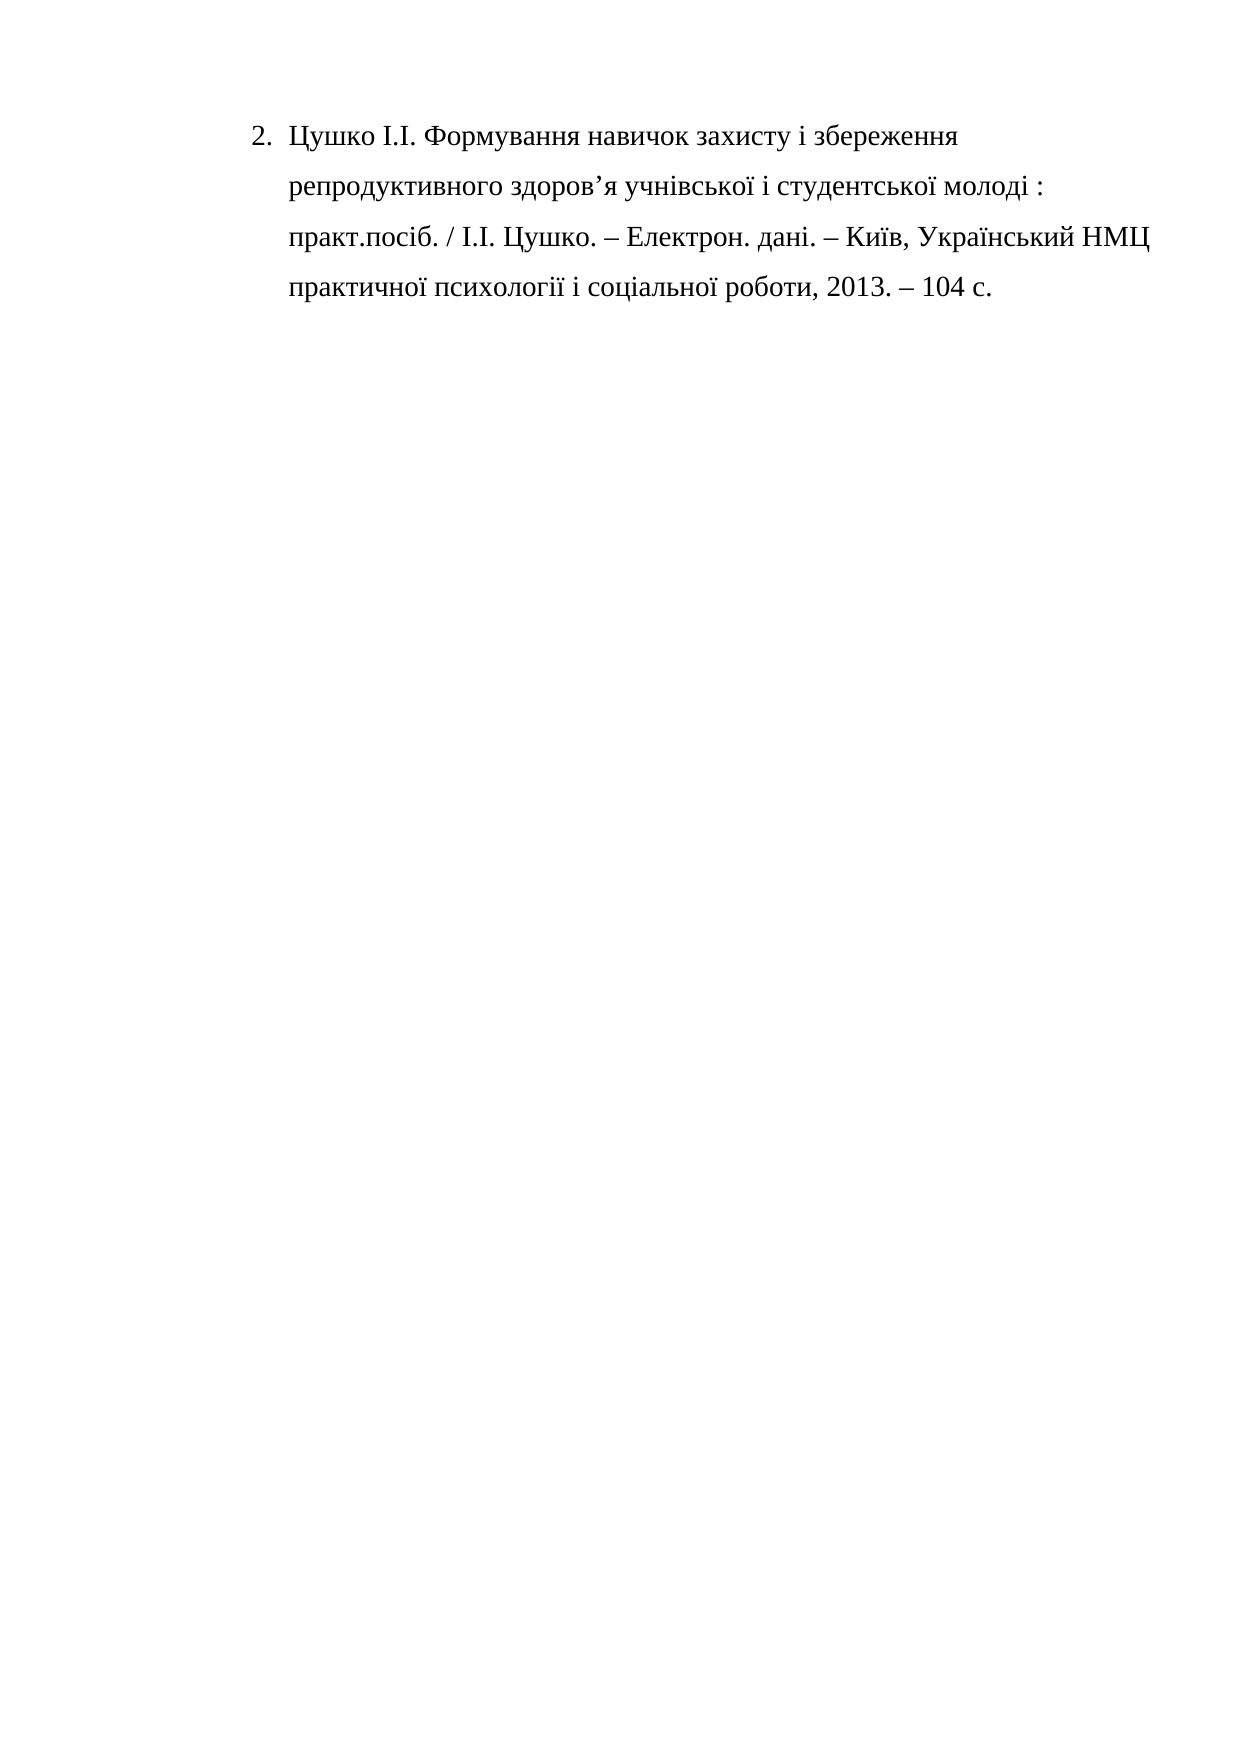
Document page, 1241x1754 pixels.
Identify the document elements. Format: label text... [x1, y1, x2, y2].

list Цушко І.І. Формування навичок захисту і збереження репродуктивного здоров’я учнівської і студентської молоді : практ.посіб. / І.І. Цушко. – Електрон. дані. – Київ, Український НМЦ практичної психології і соціальної роботи, 2013. – 104 с. [251, 118, 1152, 303]
